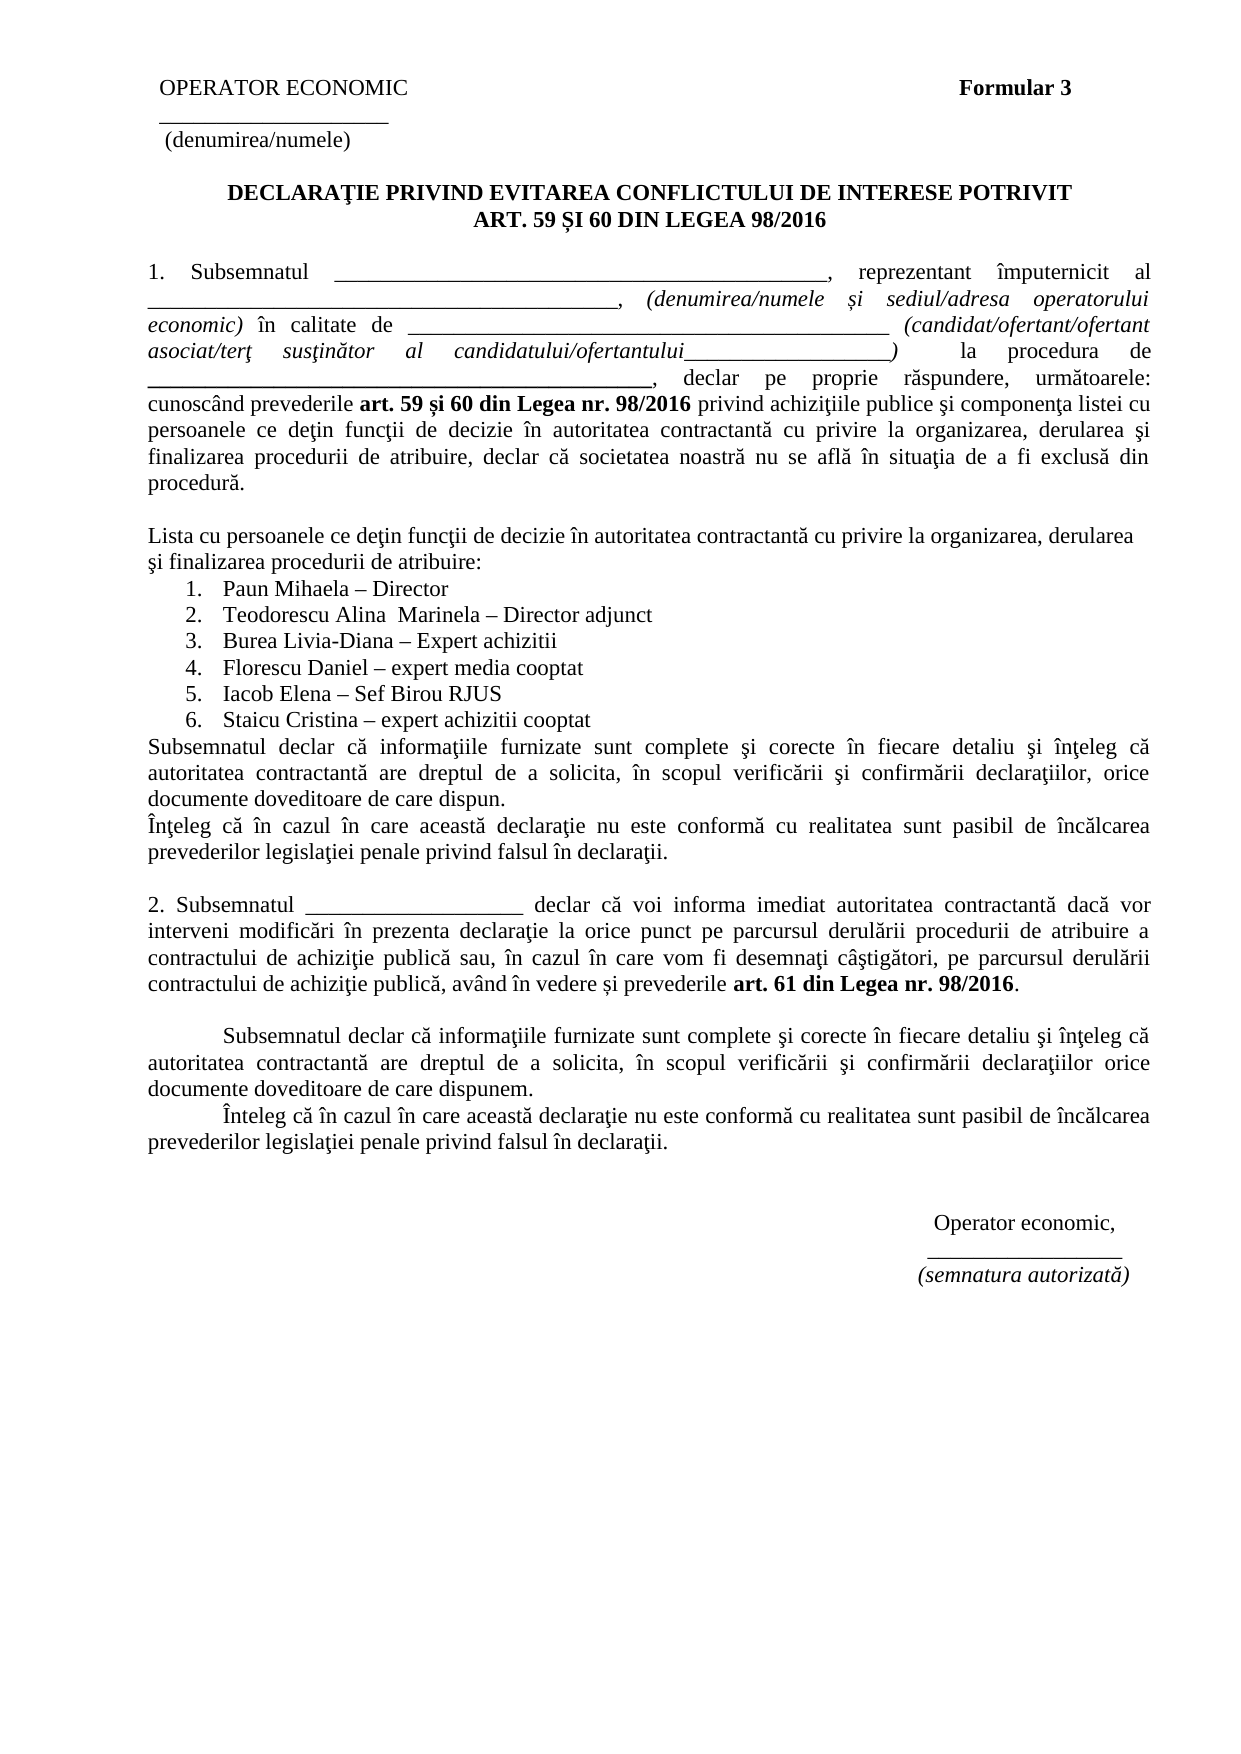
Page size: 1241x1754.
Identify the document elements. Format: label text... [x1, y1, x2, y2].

list Paun Mihaela – Director [185, 574, 1152, 601]
text _________________ [823, 1235, 1152, 1261]
text 1. Subsemnatul ___________________________________________, reprezentant împuternicit al _________________________________________, (denumirea/numele și sediul/adresa operatorului economic) în calitate de __________________________________________ (candidat/ofertant/ofertant asociat/terţ susţinător al candidatului/ofertantului__________________) la procedura de ____________________________________________, declar pe proprie răspundere, următoarele: cunoscând prevederile art. 59 și 60 din Legea nr. 98/2016 privind achiziţiile publice şi componenţa listei cu persoanele ce deţin funcţii de decizie în autoritatea contractantă cu privire la organizarea, derularea şi finalizarea procedurii de atribuire, declar că societatea noastră nu se află în situaţia de a fi exclusă din procedură. [148, 258, 1152, 496]
text (semnatura autorizată) [823, 1261, 1152, 1288]
text (denumirea/numele) [148, 127, 1152, 153]
list Staicu Cristina – expert achizitii cooptat [185, 706, 1152, 733]
text Înţeleg că în cazul în care această declaraţie nu este conformă cu realitatea sunt pasibil de încălcarea prevederilor legislaţiei penale privind falsul în declaraţii. [148, 812, 1152, 864]
text OPERATOR ECONOMIC Formular 3 [148, 74, 1152, 100]
text Înteleg că în cazul în care această declaraţie nu este conformă cu realitatea sunt pasibil de încălcarea prevederilor legislaţiei penale privind falsul în declaraţii. [148, 1102, 1152, 1154]
text DECLARAŢIE PRIVIND EVITAREA CONFLICTULUI DE INTERESE POTRIVIT [148, 179, 1152, 206]
text Subsemnatul declar că informaţiile furnizate sunt complete şi corecte în fiecare detaliu şi înţeleg că autoritatea contractantă are dreptul de a solicita, în scopul verificării şi confirmării declaraţiilor, orice documente doveditoare de care dispun. [148, 733, 1152, 812]
text ____________________ [148, 100, 1152, 127]
text ART. 59 ȘI 60 DIN LEGEA 98/2016 [148, 206, 1152, 232]
text 2. Subsemnatul ___________________ declar că voi informa imediat autoritatea contractantă dacă vor interveni modificări în prezenta declaraţie la orice punct pe parcursul derulării procedurii de atribuire a contractului de achiziţie publică sau, în cazul în care vom fi desemnaţi câştigători, pe parcursul derulării contractului de achiziţie publică, având în vedere și prevederile art. 61 din Legea nr. 98/2016. [148, 891, 1152, 996]
list Teodorescu Alina Marinela – Director adjunct [185, 601, 1152, 627]
text Subsemnatul declar că informaţiile furnizate sunt complete şi corecte în fiecare detaliu şi înţeleg că autoritatea contractantă are dreptul de a solicita, în scopul verificării şi confirmării declaraţiilor orice documente doveditoare de care dispunem. [148, 1023, 1152, 1102]
text Lista cu persoanele ce deţin funcţii de decizie în autoritatea contractantă cu privire la organizarea, derularea şi finalizarea procedurii de atribuire: [148, 522, 1152, 574]
list Florescu Daniel – expert media cooptat [185, 654, 1152, 680]
list Burea Livia-Diana – Expert achizitii [185, 627, 1152, 654]
text Operator economic, [823, 1209, 1152, 1235]
list Iacob Elena – Sef Birou RJUS [185, 680, 1152, 706]
